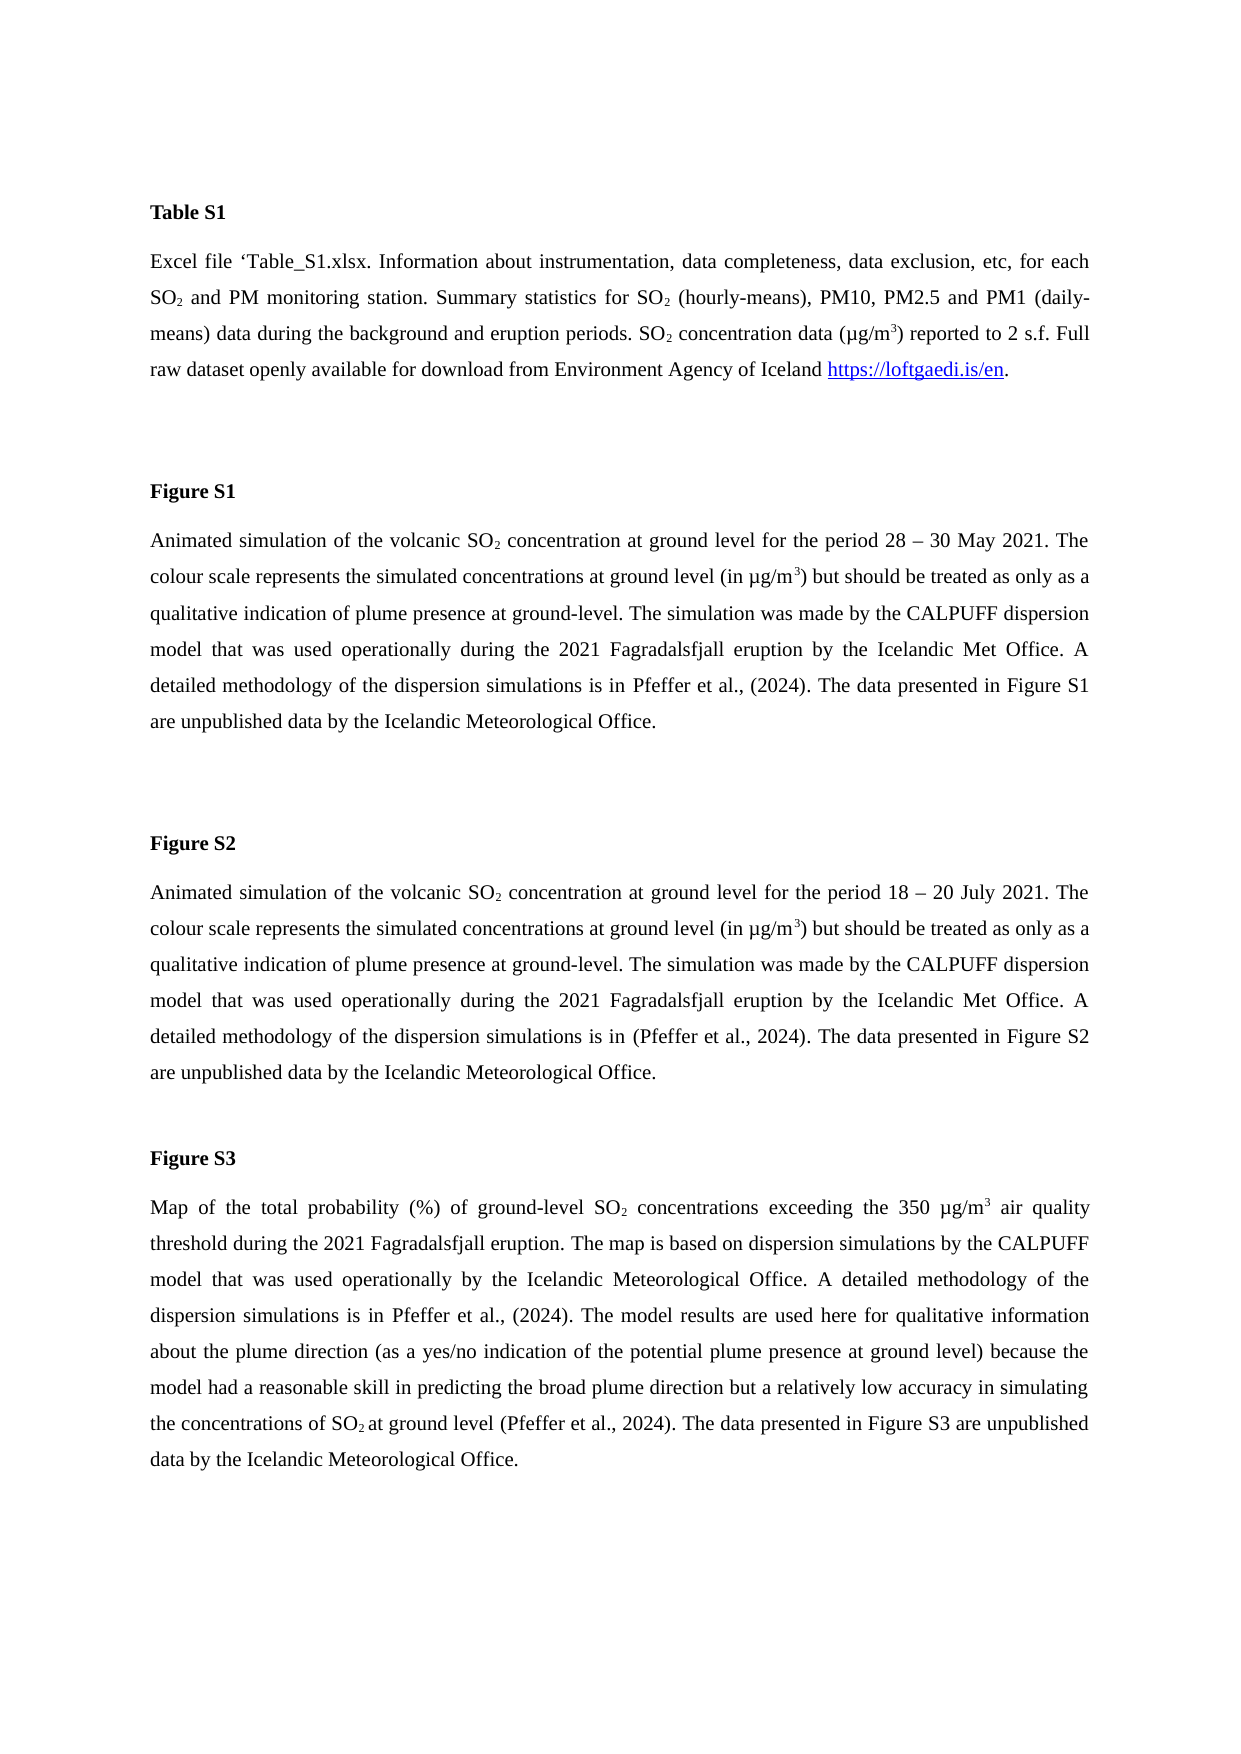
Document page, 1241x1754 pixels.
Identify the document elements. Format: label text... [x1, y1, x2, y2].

text Animated simulation of the volcanic SO2 concentration at ground level for the period 18 – 20 July 2021. The colour scale represents the simulated concentrations at ground level (in µg/m3) but should be treated as only as a qualitative indication of plume presence at ground-level. The simulation was made by the CALPUFF dispersion model that was used operationally during the 2021 Fagradalsfjall eruption by the Icelandic Met Office. A detailed methodology of the dispersion simulations is in (Pfeffer et al., 2024). The data presented in Figure S2 are unpublished data by the Icelandic Meteorological Office. [150, 880, 1090, 1084]
text Animated simulation of the volcanic SO2 concentration at ground level for the period 28 – 30 May 2021. The colour scale represents the simulated concentrations at ground level (in µg/m3) but should be treated as only as a qualitative indication of plume presence at ground-level. The simulation was made by the CALPUFF dispersion model that was used operationally during the 2021 Fagradalsfjall eruption by the Icelandic Met Office. A detailed methodology of the dispersion simulations is in Pfeffer et al., (2024). The data presented in Figure S1 are unpublished data by the Icelandic Meteorological Office. [150, 528, 1090, 733]
text Excel file ‘Table_S1.xlsx. Information about instrumentation, data completeness, data exclusion, etc, for each SO2 and PM monitoring station. Summary statistics for SO2 (hourly-means), PM10, PM2.5 and PM1 (daily-means) data during the background and eruption periods. SO2 concentration data (µg/m3) reported to 2 s.f. Full raw dataset openly available for download from Environment Agency of Iceland https://loftgaedi.is/en. [150, 249, 1090, 381]
text Figure S2 [150, 831, 1090, 855]
text Figure S3 [150, 1146, 1090, 1170]
text Map of the total probability (%) of ground-level SO2 concentrations exceeding the 350 µg/m3 air quality threshold during the 2021 Fagradalsfjall eruption. The map is based on dispersion simulations by the CALPUFF model that was used operationally by the Icelandic Meteorological Office. A detailed methodology of the dispersion simulations is in Pfeffer et al., (2024). The model results are used here for qualitative information about the plume direction (as a yes/no indication of the potential plume presence at ground level) because the model had a reasonable skill in predicting the broad plume direction but a relatively low accuracy in simulating the concentrations of SO2 at ground level (Pfeffer et al., 2024). The data presented in Figure S3 are unpublished data by the Icelandic Meteorological Office. [150, 1195, 1090, 1471]
text Table S1 [150, 200, 1090, 224]
text Figure S1 [150, 479, 1090, 503]
